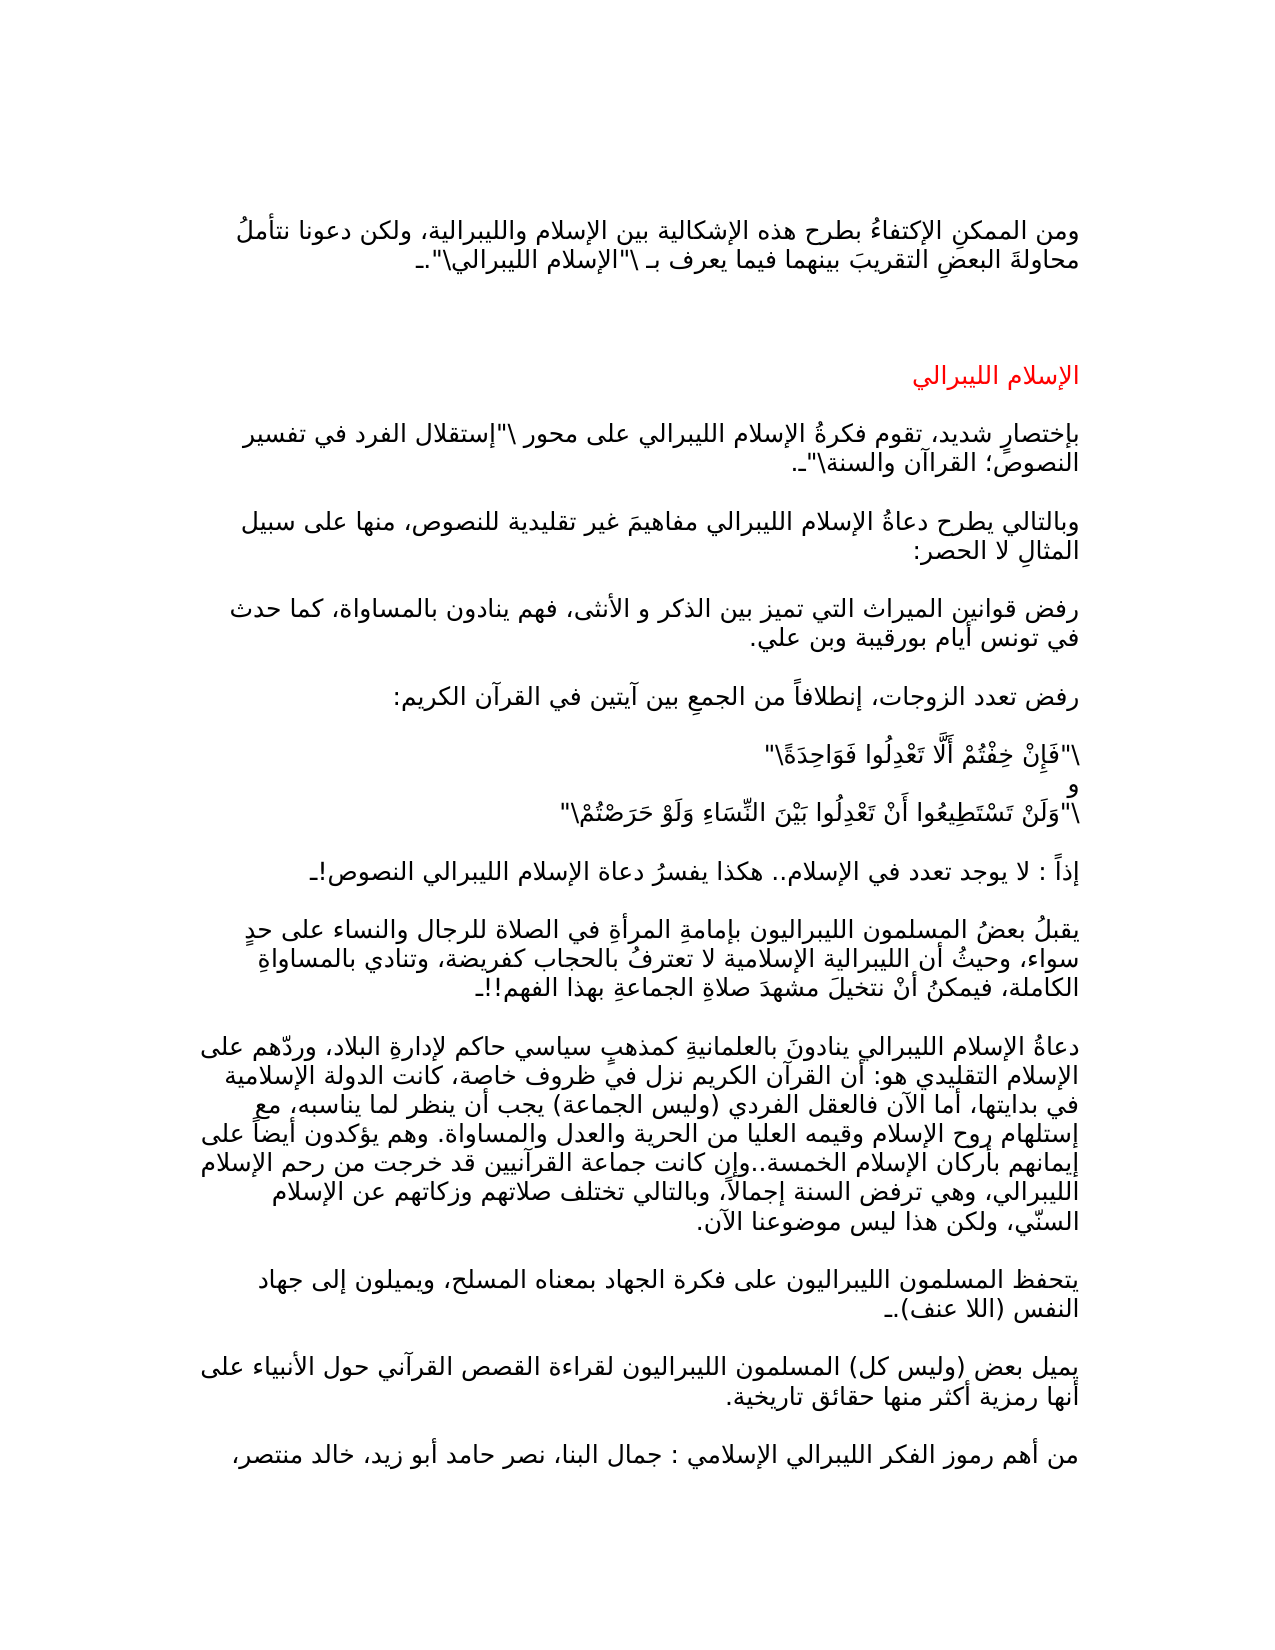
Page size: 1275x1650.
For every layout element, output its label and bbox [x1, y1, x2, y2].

table_cell [188, 150, 1087, 1477]
